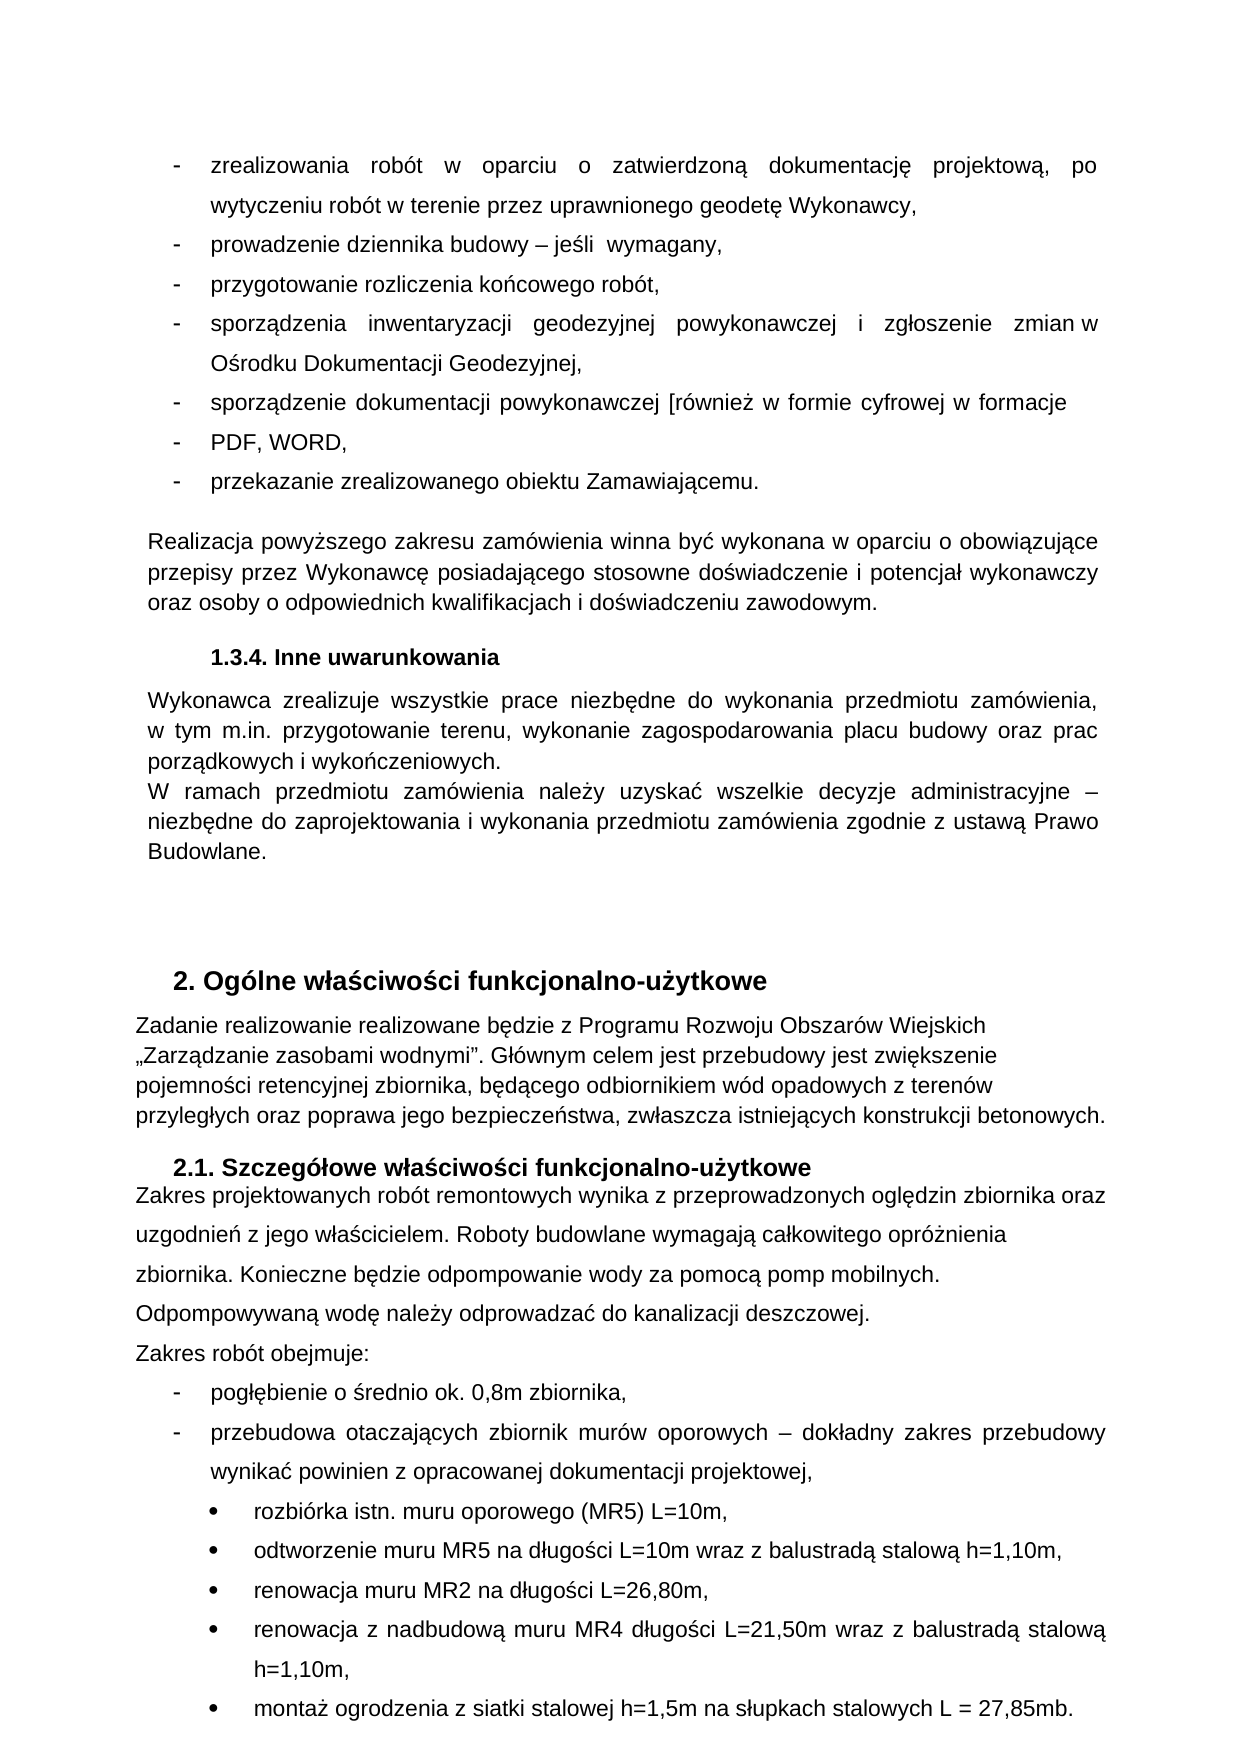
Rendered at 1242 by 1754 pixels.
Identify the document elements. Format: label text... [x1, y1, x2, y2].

text Zakres projektowanych robót remontowych wynika z przeprowadzonych oględzin zbiornika oraz uzgodnień z jego właścicielem. Roboty budowlane wymagają całkowitego opróżnienia zbiornika. Konieczne będzie odpompowanie wody za pomocą pomp mobilnych. Odpompowywaną wodę należy odprowadzać do kanalizacji deszczowej. [135, 1182, 1106, 1327]
text Realizacja powyższego zakresu zamówienia winna być wykonana w oparciu o obowiązujące przepisy przez Wykonawcę posiadającego stosowne doświadczenie i potencjał wykonawczy oraz osoby o odpowiednich kwalifikacjach i doświadczeniu zawodowym. [147, 528, 1098, 615]
text Zadanie realizowanie realizowane będzie z Programu Rozwoju Obszarów Wiejskich „Zarządzanie zasobami wodnymi”. Głównym celem jest przebudowy jest zwiększenie pojemności retencyjnej zbiornika, będącego odbiornikiem wód opadowych z terenów przyległych oraz poprawa jego bezpieczeństwa, zwłaszcza istniejących konstrukcji betonowych. [135, 1012, 1106, 1128]
text Zakres robót obejmuje: [135, 1340, 1106, 1366]
subtitle 2.1. Szczegółowe właściwości funkcjonalno-użytkowe [173, 1153, 1106, 1182]
list sporządzenia inwentaryzacji geodezyjnej powykonawczej i zgłoszenie zmian w Ośrodku Dokumentacji Geodezyjnej, [173, 310, 1098, 376]
list renowacja z nadbudową muru MR4 długości L=21,50m wraz z balustradą stalową h=1,10m, [209, 1616, 1106, 1682]
list przekazanie zrealizowanego obiektu Zamawiającemu. [173, 468, 1106, 494]
list przygotowanie rozliczenia końcowego robót, [173, 271, 1106, 297]
list sporządzenie dokumentacji powykonawczej [również w formie cyfrowej w formacje [173, 389, 1098, 415]
list rozbiórka istn. muru oporowego (MR5) L=10m, [209, 1498, 1106, 1524]
list pogłębienie o średnio ok. 0,8m zbiornika, [173, 1379, 1106, 1406]
list zrealizowania robót w oparciu o zatwierdzoną dokumentację projektową, po wytyczeniu robót w terenie przez uprawnionego geodetę Wykonawcy, [173, 152, 1098, 218]
text Wykonawca zrealizuje wszystkie prace niezbędne do wykonania przedmiotu zamówienia, w tym m.in. przygotowanie terenu, wykonanie zagospodarowania placu budowy oraz prac porządkowych i wykończeniowych. [147, 687, 1098, 774]
list prowadzenie dziennika budowy – jeśli wymagany, [173, 231, 1106, 257]
list montaż ogrodzenia z siatki stalowej h=1,5m na słupkach stalowych L = 27,85mb. [209, 1695, 1106, 1722]
list renowacja muru MR2 na długości L=26,80m, [209, 1577, 1106, 1603]
subtitle 2. Ogólne właściwości funkcjonalno-użytkowe [173, 965, 1106, 996]
list odtworzenie muru MR5 na długości L=10m wraz z balustradą stalową h=1,10m, [209, 1537, 1106, 1564]
list przebudowa otaczających zbiornik murów oporowych – dokładny zakres przebudowy wynikać powinien z opracowanej dokumentacji projektowej, [173, 1419, 1106, 1485]
text W ramach przedmiotu zamówienia należy uzyskać wszelkie decyzje administracyjne – niezbędne do zaprojektowania i wykonania przedmiotu zamówienia zgodnie z ustawą Prawo Budowlane. [147, 778, 1098, 864]
subtitle 1.3.4. Inne uwarunkowania [210, 644, 1106, 670]
list PDF, WORD, [173, 428, 1106, 455]
